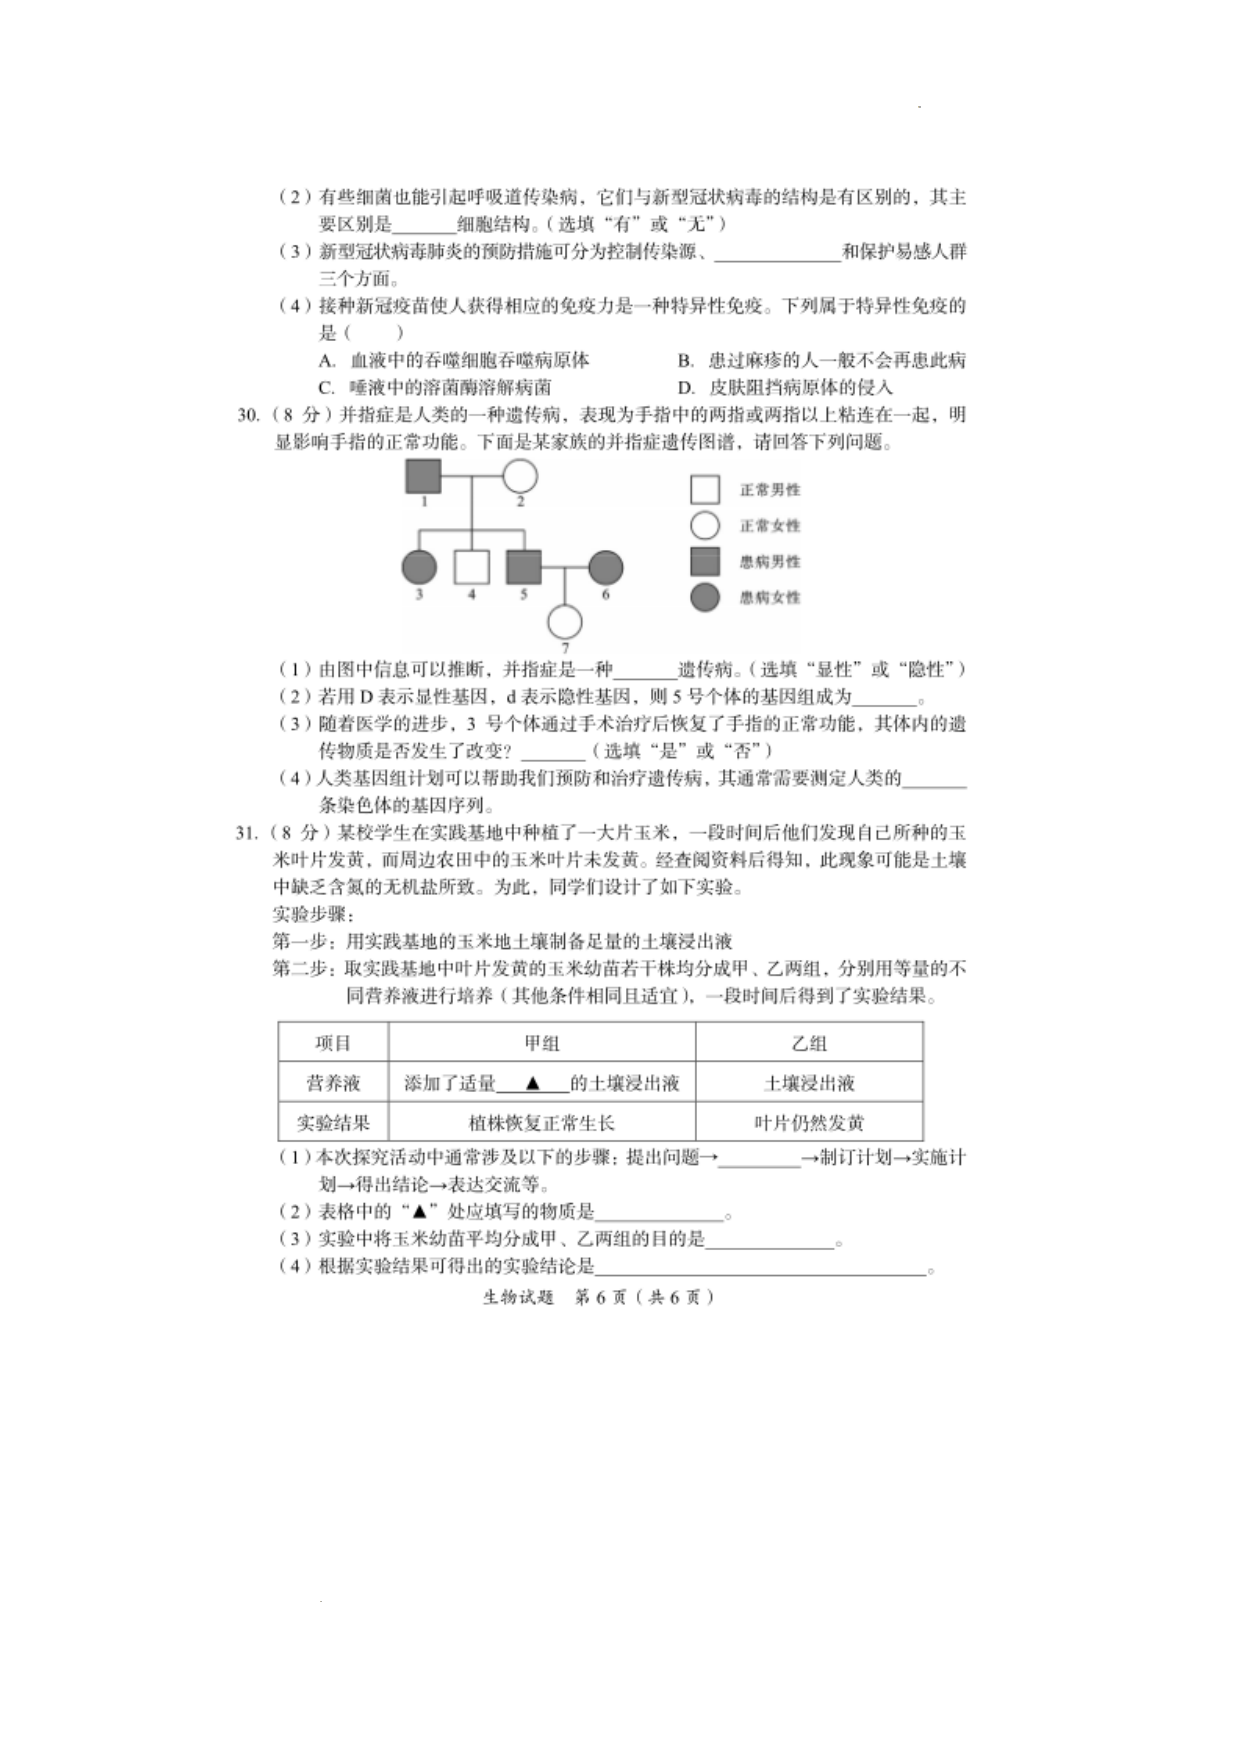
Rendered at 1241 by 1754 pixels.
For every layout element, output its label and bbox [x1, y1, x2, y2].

picture [187, 162, 1038, 1322]
